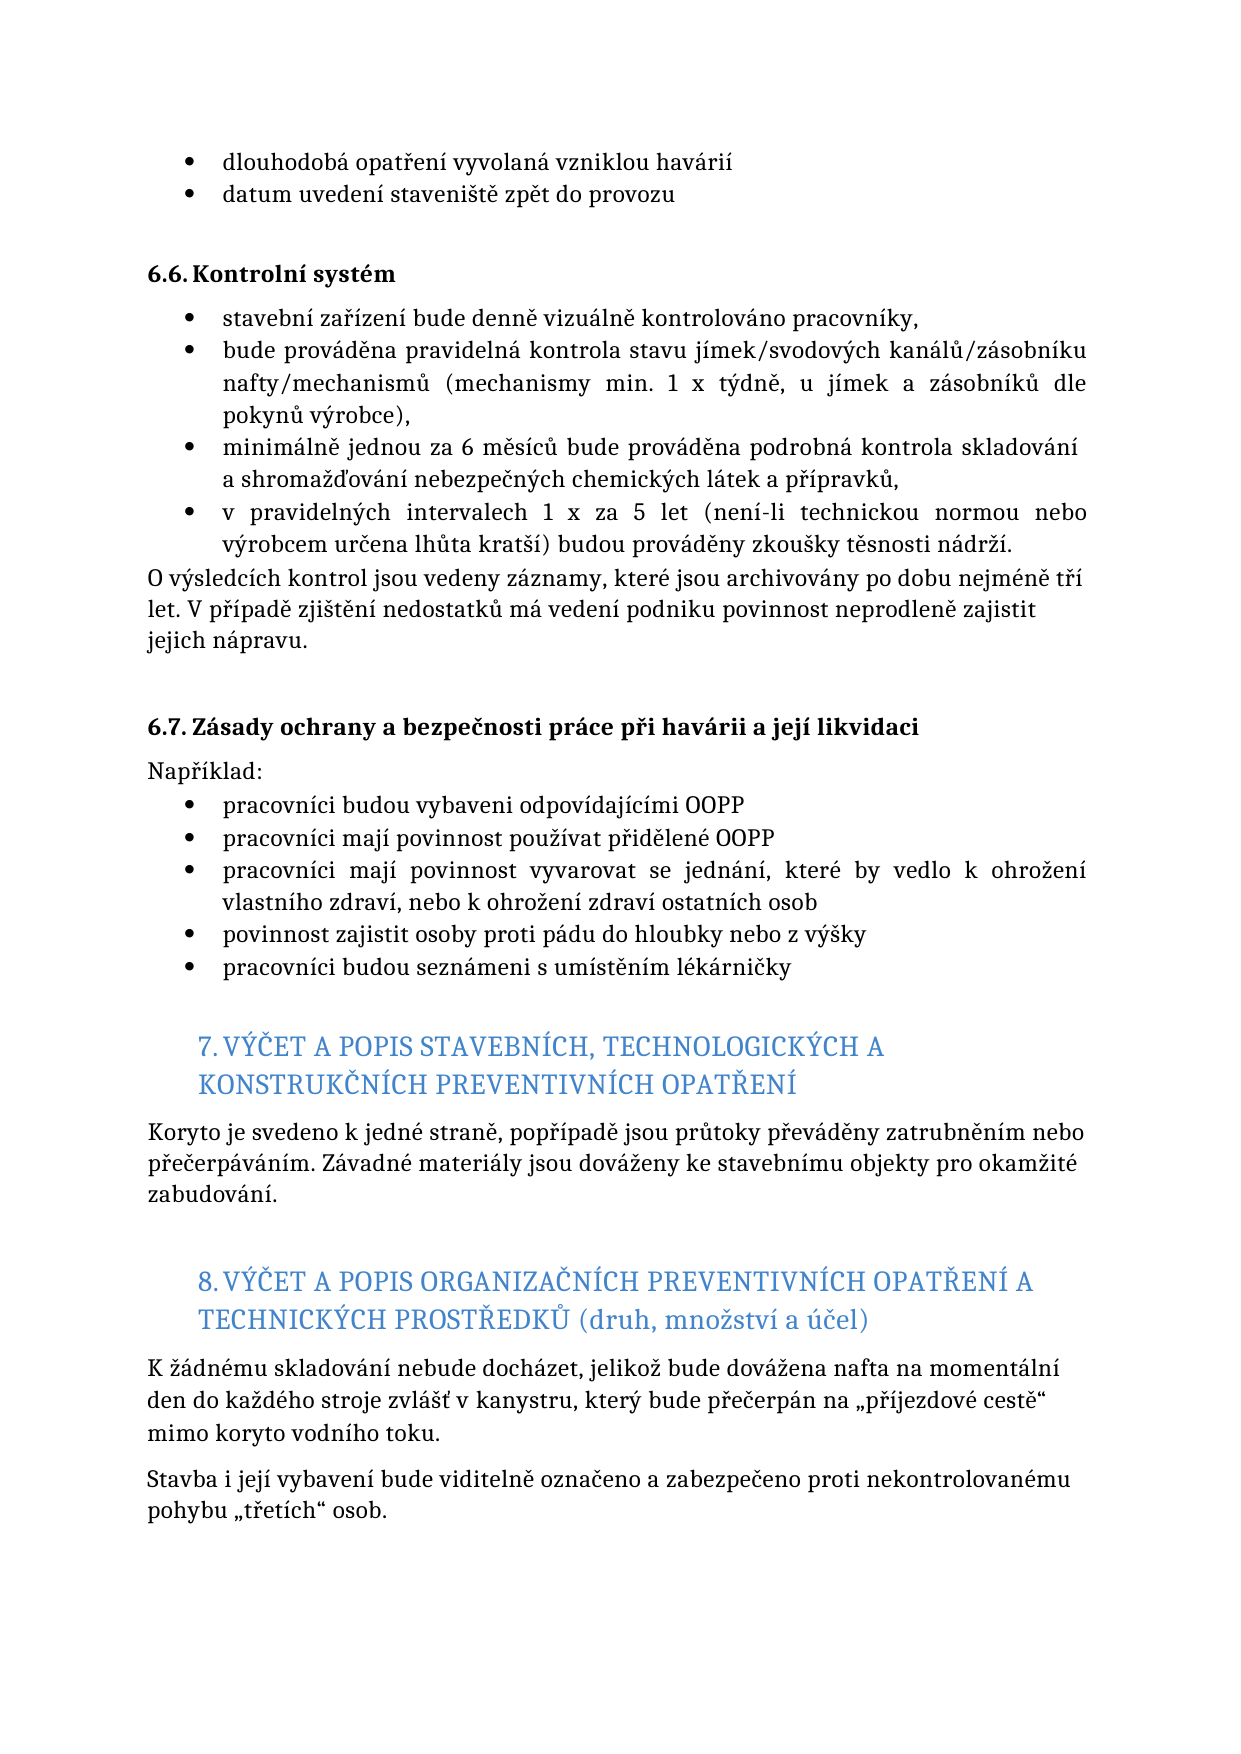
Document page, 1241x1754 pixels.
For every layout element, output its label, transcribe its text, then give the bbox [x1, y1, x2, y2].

list pracovníci budou seznámeni s umístěním lékárničky [185, 952, 1088, 981]
list bude prováděna pravidelná kontrola stavu jímek/svodových kanálů/zásobníku nafty/mechanismů (mechanismy min. 1 x týdně, u jímek a zásobníků dle pokynů výrobce), [185, 336, 1088, 429]
text Například: [147, 757, 1088, 786]
text Koryto je svedeno k jedné straně, popřípadě jsou průtoky převáděny zatrubněním nebo přečerpáváním. Závadné materiály jsou dováženy ke stavebnímu objekty pro okamžité zabudování. [148, 1118, 1093, 1209]
text Stavba i její vybavení bude viditelně označeno a zabezpečeno proti nekontrolovanému pohybu „třetích“ osob. [147, 1465, 1088, 1525]
list v pravidelných intervalech 1 x za 5 let (není-li technickou normou nebo výrobcem určena lhůta kratší) budou prováděny zkoušky těsnosti nádrží. [185, 497, 1088, 558]
list pracovníci mají povinnost používat přidělené OOPP [185, 824, 1088, 852]
list pracovníci mají povinnost vyvarovat se jednání, které by vedlo k ohrožení vlastního zdraví, nebo k ohrožení zdraví ostatních osob [185, 856, 1088, 917]
list minimálně jednou za 6 měsíců bude prováděna podrobná kontrola skladování a shromažďování nebezpečných chemických látek a přípravků, [185, 433, 1088, 494]
subtitle Zásady ochrany a bezpečnosti práce při havárii a její likvidaci [148, 712, 1093, 741]
list pracovníci budou vybaveni odpovídajícími OOPP [185, 791, 1088, 820]
list povinnost zajistit osoby proti pádu do hloubky nebo z výšky [185, 920, 1088, 949]
subtitle VÝČET A POPIS ORGANIZAČNÍCH PREVENTIVNÍCH OPATŘENÍ A TECHNICKÝCH PROSTŘEDKŮ (druh, množství a účel) [198, 1266, 1093, 1337]
list datum uvedení staveniště zpět do provozu [185, 180, 1088, 208]
subtitle VÝČET A POPIS STAVEBNÍCH, TECHNOLOGICKÝCH A KONSTRUKČNÍCH PREVENTIVNÍCH OPATŘENÍ [198, 1030, 1093, 1101]
subtitle Kontrolní systém [148, 259, 1093, 288]
list stavební zařízení bude denně vizuálně kontrolováno pracovníky, [185, 304, 1088, 333]
text K žádnému skladování nebude docházet, jelikož bude dovážena nafta na momentální den do každého stroje zvlášť v kanystru, který bude přečerpán na „příjezdové cestě“ mimo koryto vodního toku. [147, 1354, 1088, 1448]
list dlouhodobá opatření vyvolaná vzniklou havárií [185, 148, 1088, 176]
text O výsledcích kontrol jsou vedeny záznamy, které jsou archivovány po dobu nejméně tří let. V případě zjištění nedostatků má vedení podniku povinnost neprodleně zajistit jejich nápravu. [148, 564, 1088, 654]
